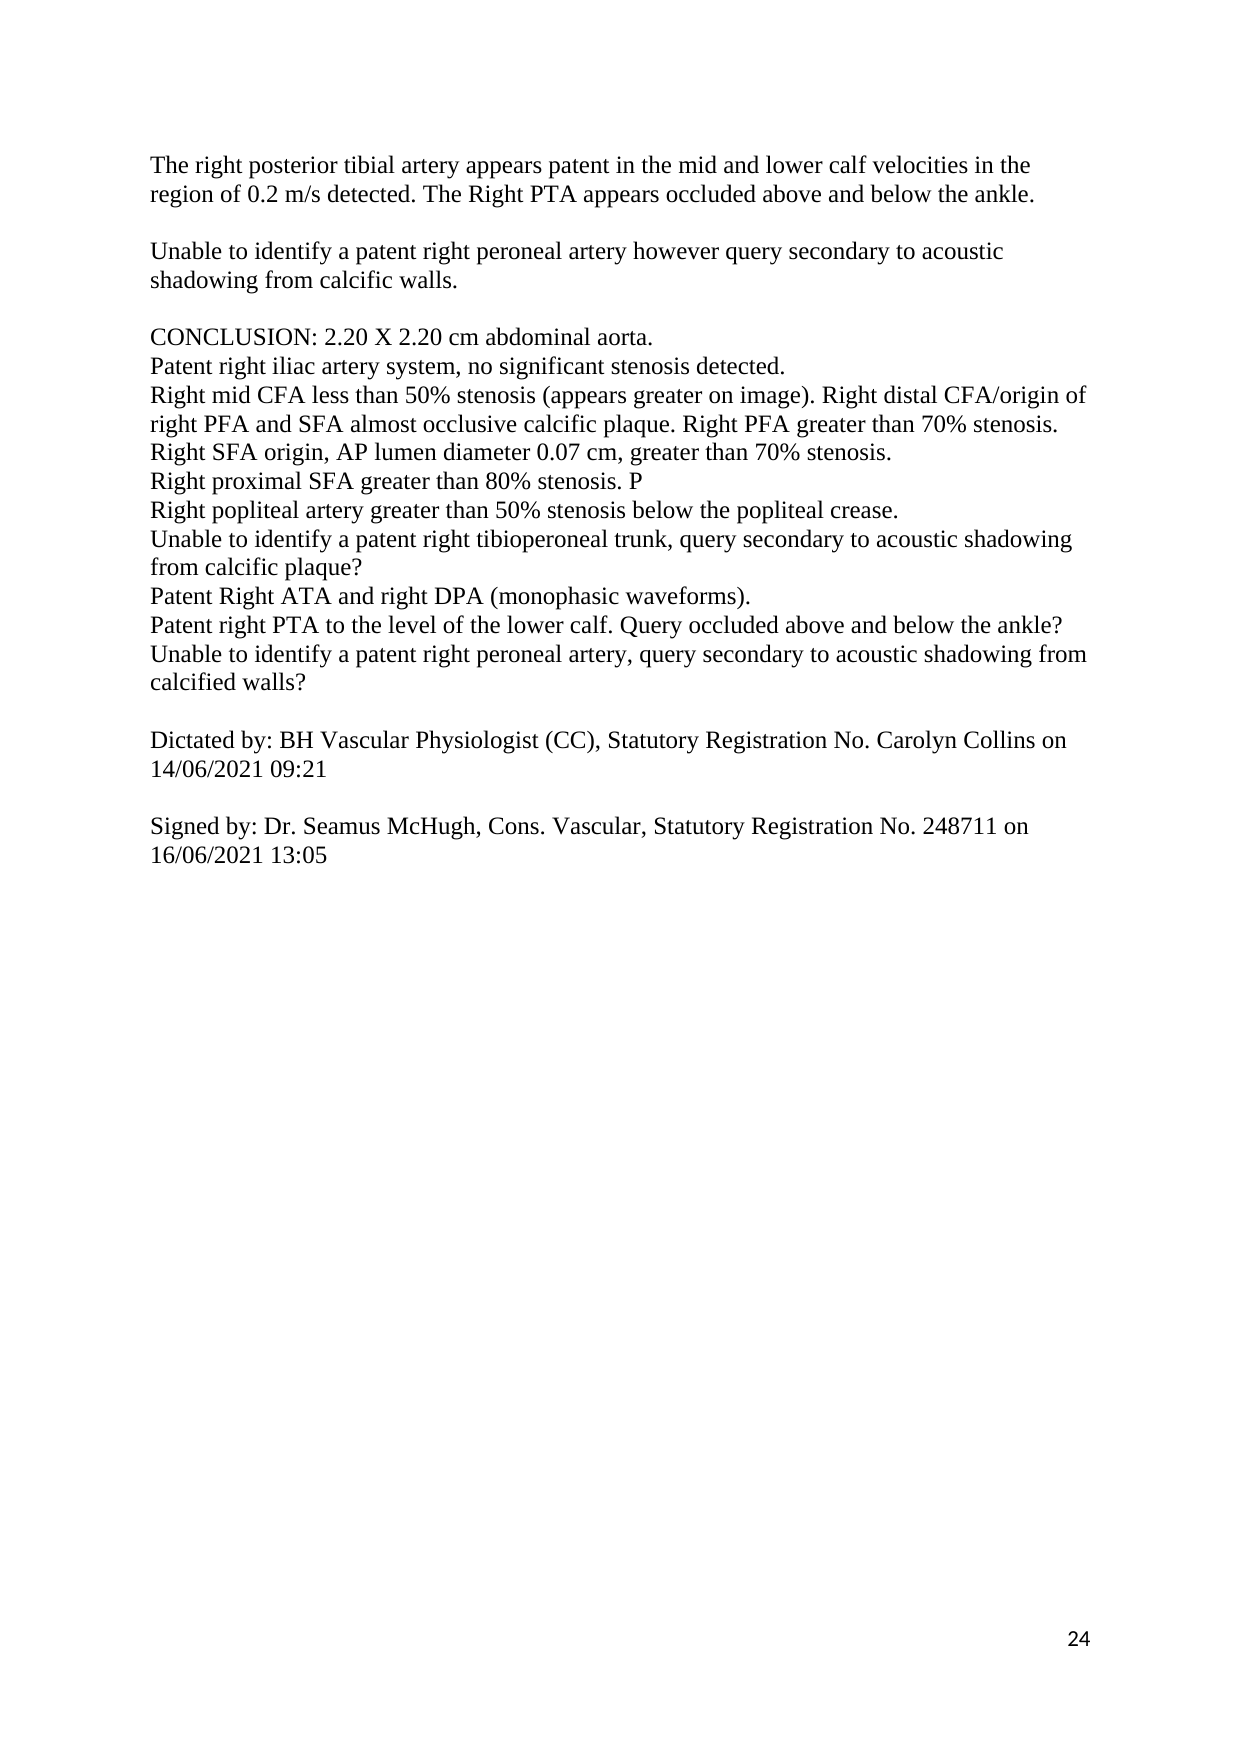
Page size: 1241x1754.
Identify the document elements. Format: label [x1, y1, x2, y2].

text [150, 150, 1090, 869]
